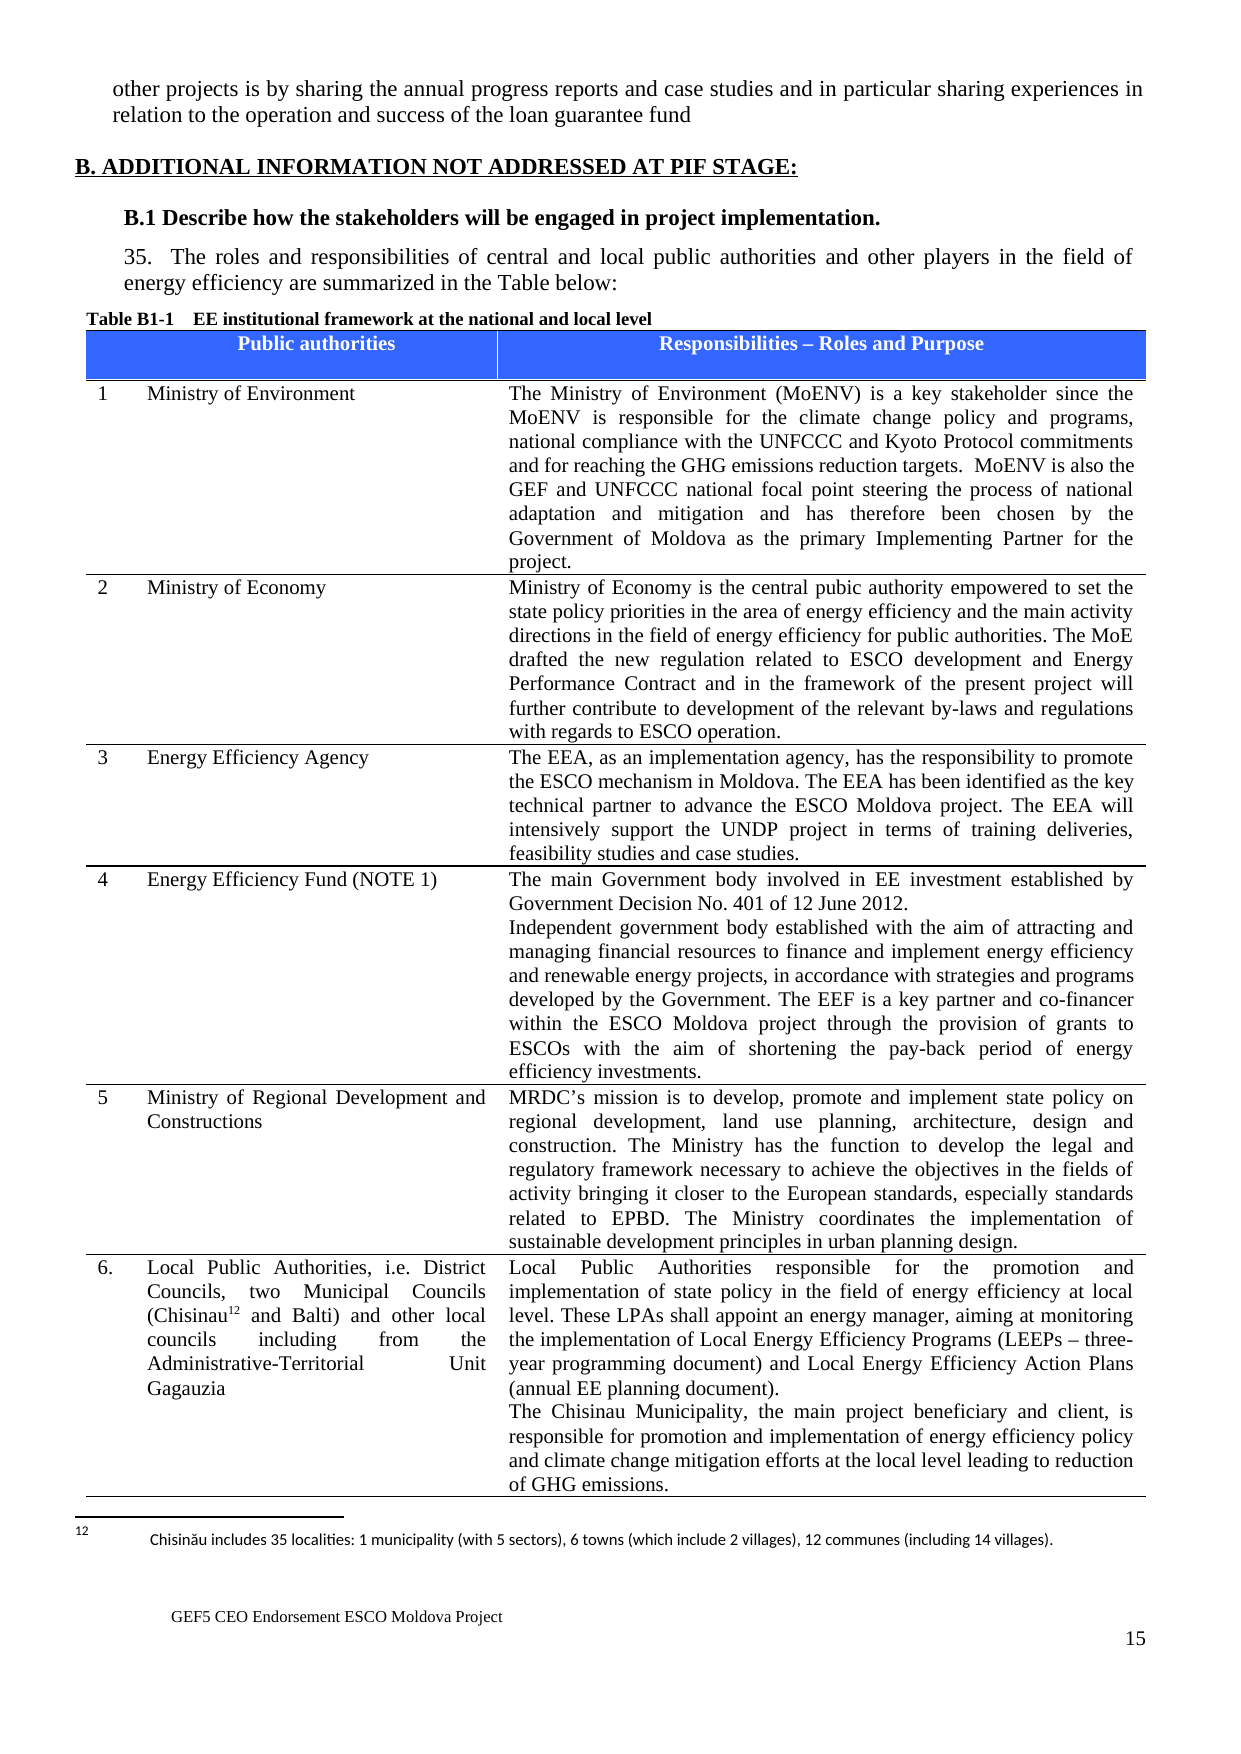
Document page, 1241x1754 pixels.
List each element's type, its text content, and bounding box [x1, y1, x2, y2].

text B. additional information not addressed at Pif stage: [75, 153, 1146, 179]
table_header B.1 Describe how the stakeholders will be engaged in project implementation. 35. The roles and responsibilities of central and local public authorities and other players in the field of energy efficiency are summarized in the Table below: Table B1-1 EE institutional framework at the national and local level [75, 204, 1146, 1497]
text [112, 75, 1146, 128]
